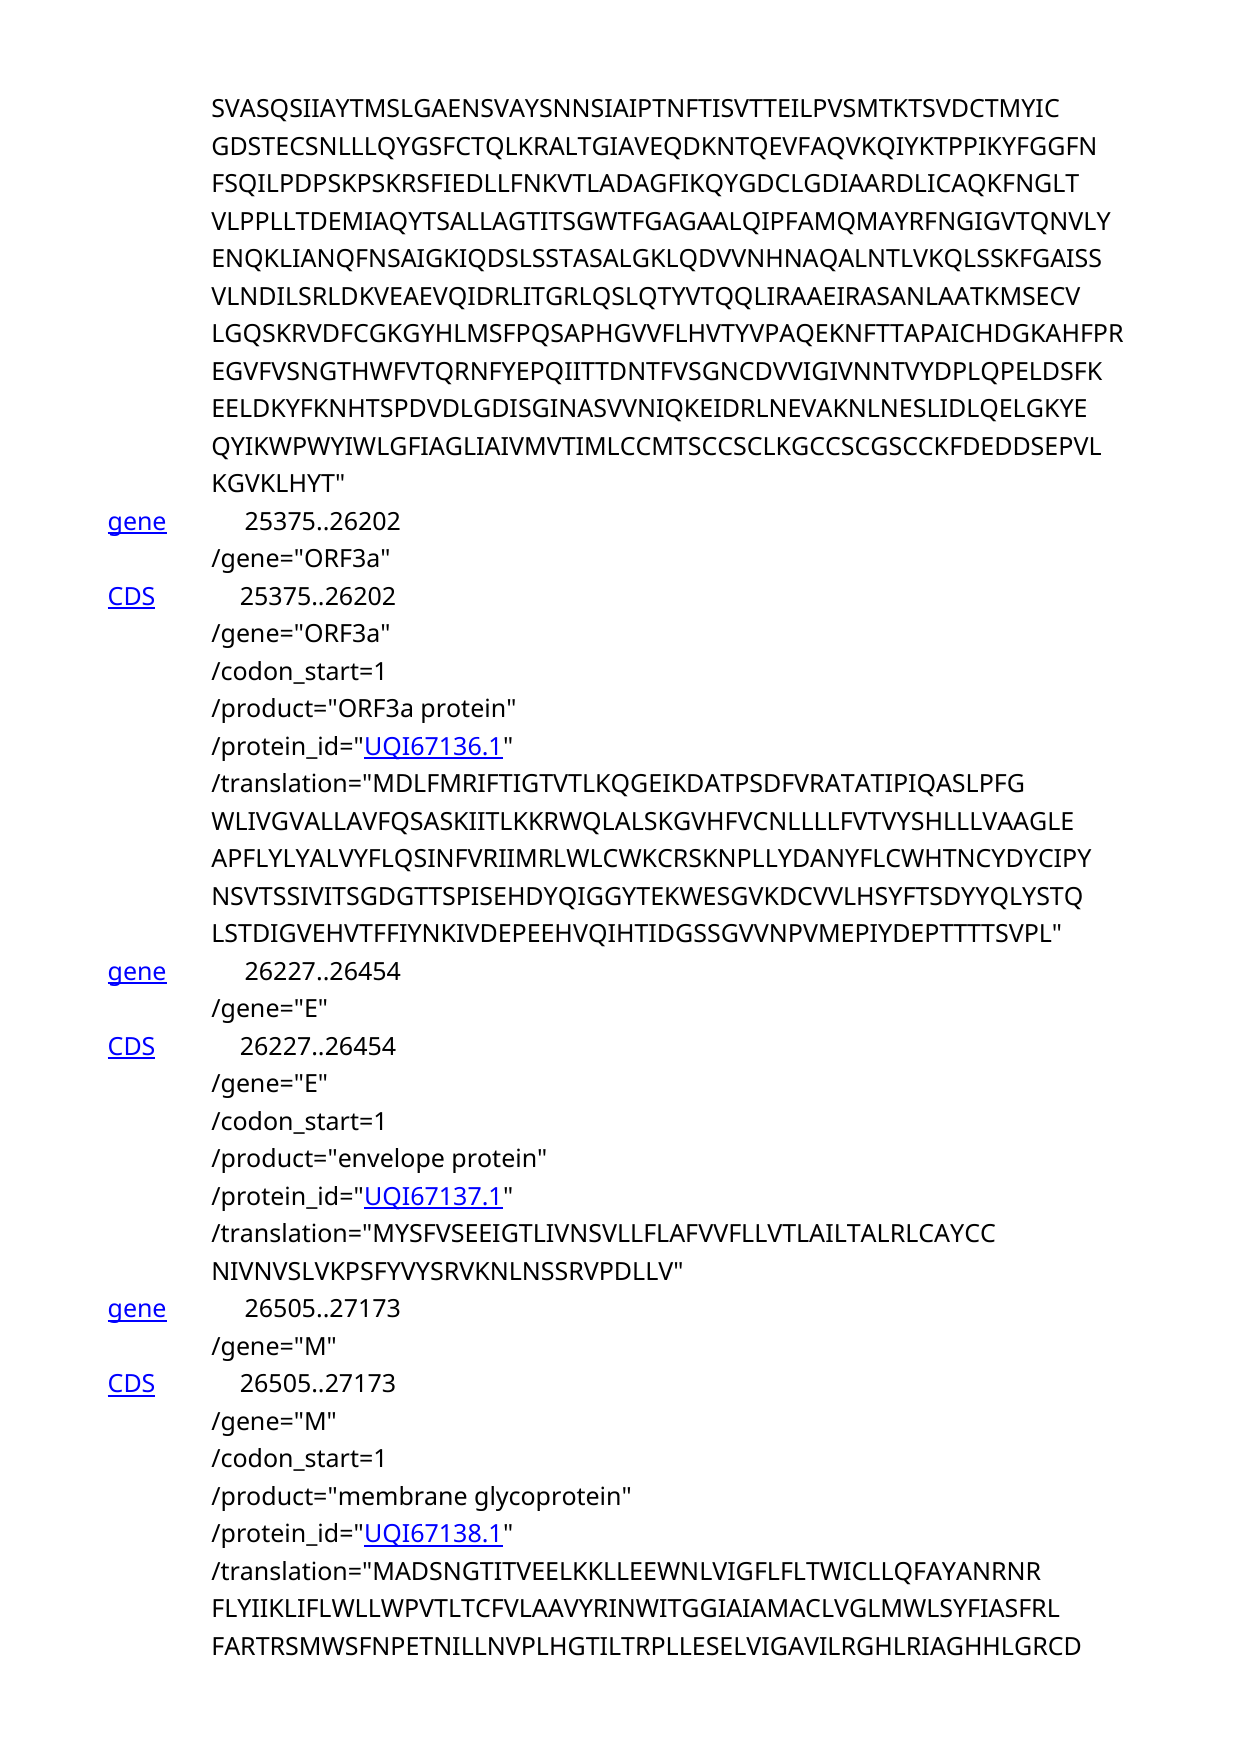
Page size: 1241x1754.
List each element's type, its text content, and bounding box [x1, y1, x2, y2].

text LGQSKRVDFCGKGYHLMSFPQSAPHGVVFLHVTYVPAQEKNFTTAPAICHDGKAHFPR [75, 314, 1165, 352]
text gene 26227..26454 [75, 952, 1165, 989]
text WLIVGVALLAVFQSASKIITLKKRWQLALSKGVHFVCNLLLLFVTVYSHLLLVAAGLE [75, 802, 1165, 839]
text FLYIIKLIFLWLLWPVTLTCFVLAAVYRINWITGGIAIAMACLVGLMWLSYFIASFRL [75, 1589, 1165, 1627]
text gene 25375..26202 [75, 502, 1165, 539]
text APFLYLYALVYFLQSINFVRIIMRLWLCWKCRSKNPLLYDANYFLCWHTNCYDYCIPY [75, 839, 1165, 877]
text NIVNVSLVKPSFYVYSRVKNLNSSRVPDLLV" [75, 1252, 1165, 1289]
text SVASQSIIAYTMSLGAENSVAYSNNSIAIPTNFTISVTTEILPVSMTKTSVDCTMYIC [75, 89, 1165, 127]
text VLPPLLTDEMIAQYTSALLAGTITSGWTFGAGAALQIPFAMQMAYRFNGIGVTQNVLY [75, 202, 1165, 239]
text /translation="MDLFMRIFTIGTVTLKQGEIKDATPSDFVRATATIPIQASLPFG [75, 764, 1165, 802]
text CDS 25375..26202 [75, 577, 1165, 614]
text /translation="MADSNGTITVEELKKLLEEWNLVIGFLFLTWICLLQFAYANRNR [75, 1552, 1165, 1589]
text /gene="ORF3a" [75, 614, 1165, 652]
text /translation="MYSFVSEEIGTLIVNSVLLFLAFVVFLLVTLAILTALRLCAYCC [75, 1214, 1165, 1252]
text GDSTECSNLLLQYGSFCTQLKRALTGIAVEQDKNTQEVFAQVKQIYKTPPIKYFGGFN [75, 127, 1165, 164]
text /gene="E" [75, 989, 1165, 1027]
text FSQILPDPSKPSKRSFIEDLLFNKVTLADAGFIKQYGDCLGDIAARDLICAQKFNGLT [75, 164, 1165, 202]
text EELDKYFKNHTSPDVDLGDISGINASVVNIQKEIDRLNEVAKNLNESLIDLQELGKYE [75, 389, 1165, 427]
text /product="envelope protein" [75, 1139, 1165, 1177]
text LSTDIGVEHVTFFIYNKIVDEPEEHVQIHTIDGSSGVVNPVMEPIYDEPTTTTSVPL" [75, 914, 1165, 952]
text FARTRSMWSFNPETNILLNVPLHGTILTRPLLESELVIGAVILRGHLRIAGHHLGRCD [75, 1627, 1165, 1664]
text ENQKLIANQFNSAIGKIQDSLSSTASALGKLQDVVNHNAQALNTLVKQLSSKFGAISS [75, 239, 1165, 277]
text CDS 26227..26454 [75, 1027, 1165, 1064]
text CDS 26505..27173 [75, 1364, 1165, 1402]
text VLNDILSRLDKVEAEVQIDRLITGRLQSLQTYVTQQLIRAAEIRASANLAATKMSECV [75, 277, 1165, 314]
text /gene="M" [75, 1327, 1165, 1364]
text NSVTSSIVITSGDGTTSPISEHDYQIGGYTEKWESGVKDCVVLHSYFTSDYYQLYSTQ [75, 877, 1165, 914]
text /protein_id="UQI67137.1" [75, 1177, 1165, 1214]
text QYIKWPWYIWLGFIAGLIAIVMVTIMLCCMTSCCSCLKGCCSCGSCCKFDEDDSEPVL [75, 427, 1165, 464]
text EGVFVSNGTHWFVTQRNFYEPQIITTDNTFVSGNCDVVIGIVNNTVYDPLQPELDSFK [75, 352, 1165, 389]
text /codon_start=1 [75, 652, 1165, 689]
text gene 26505..27173 [75, 1289, 1165, 1327]
text /protein_id="UQI67138.1" [75, 1514, 1165, 1552]
text /codon_start=1 [75, 1439, 1165, 1477]
text /codon_start=1 [75, 1102, 1165, 1139]
text KGVKLHYT" [75, 464, 1165, 502]
text /gene="E" [75, 1064, 1165, 1102]
text /gene="M" [75, 1402, 1165, 1439]
text /product="ORF3a protein" [75, 689, 1165, 727]
text /gene="ORF3a" [75, 539, 1165, 577]
text /product="membrane glycoprotein" [75, 1477, 1165, 1514]
text /protein_id="UQI67136.1" [75, 727, 1165, 764]
